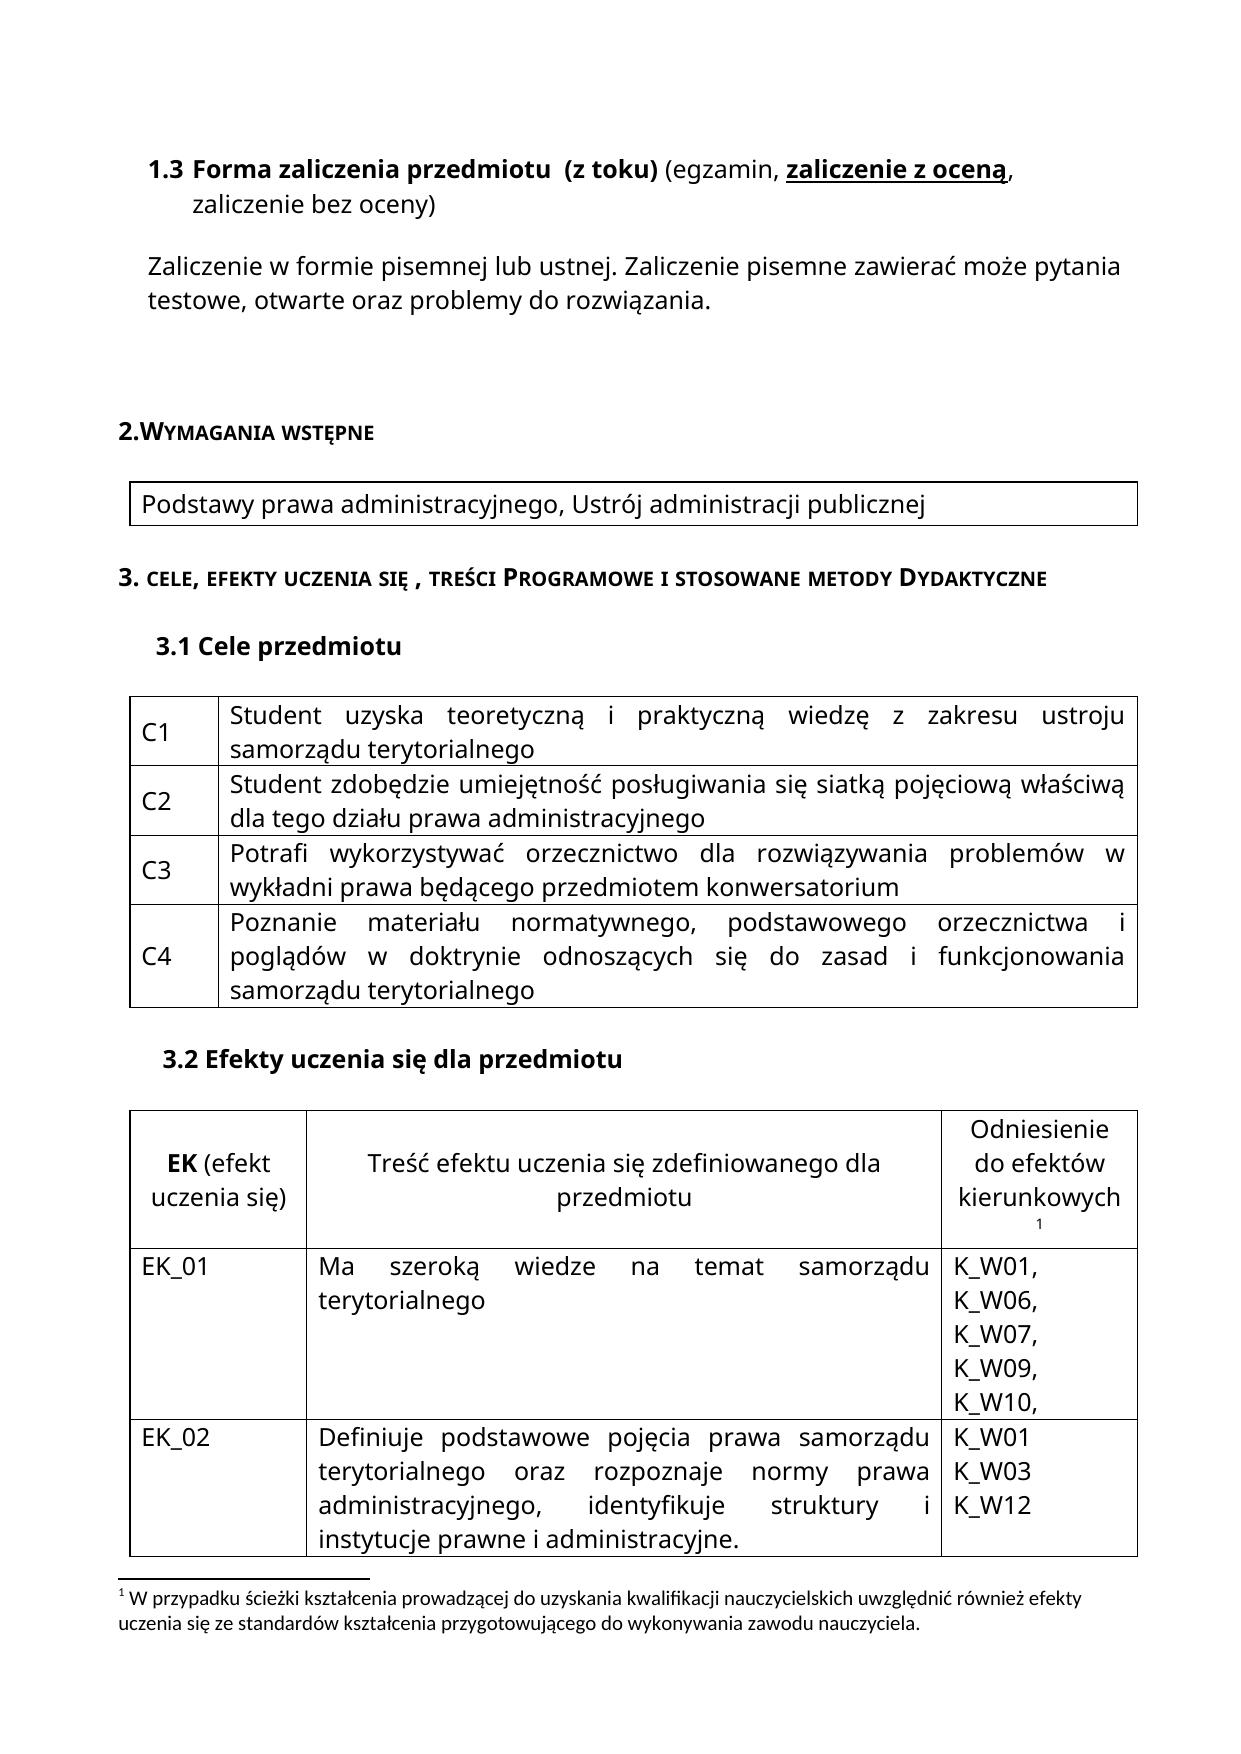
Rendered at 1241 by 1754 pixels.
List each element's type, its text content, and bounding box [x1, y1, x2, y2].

table_cell C2 [131, 766, 218, 834]
table_cell Poznanie materiału normatywnego, podstawowego orzecznictwa i poglądów w doktrynie odnoszących się do zasad i funkcjonowania samorządu terytorialnego [219, 905, 1137, 1007]
table_header EK (efekt uczenia się) [131, 1111, 306, 1247]
table_cell Definiuje podstawowe pojęcia prawa samorządu terytorialnego oraz rozpoznaje normy prawa administracyjnego, identyfikuje struktury i instytucje prawne i administracyjne. [307, 1420, 941, 1556]
table_cell K_W01 K_W03 K_W12 [942, 1420, 1137, 1556]
table_cell K_W01, K_W06, K_W07, K_W09, K_W10, [942, 1249, 1137, 1419]
table_header Podstawy prawa administracyjnego, Ustrój administracji publicznej [131, 483, 1137, 525]
text 1.3 Forma zaliczenia przedmiotu (z toku) (egzamin, zaliczenie z oceną, zaliczenie bez oceny) [148, 152, 1122, 220]
table_cell Ma szeroką wiedze na temat samorządu terytorialnego [307, 1249, 941, 1419]
text 3.2 Efekty uczenia się dla przedmiotu [162, 1042, 1122, 1076]
text Zaliczenie w formie pisemnej lub ustnej. Zaliczenie pisemne zawierać może pytania testowe, otwarte oraz problemy do rozwiązania. [148, 248, 1122, 316]
table_cell C3 [131, 836, 218, 904]
text 2.Wymagania wstępne [118, 413, 1122, 447]
table_cell Student zdobędzie umiejętność posługiwania się siatką pojęciową właściwą dla tego działu prawa administracyjnego [219, 766, 1137, 834]
table_header Treść efektu uczenia się zdefiniowanego dla przedmiotu [307, 1111, 941, 1247]
text 3.1 Cele przedmiotu [156, 628, 1122, 662]
table_header Student uzyska teoretyczną i praktyczną wiedzę z zakresu ustroju samorządu terytorialnego [219, 697, 1137, 765]
table_cell Potrafi wykorzystywać orzecznictwo dla rozwiązywania problemów w wykładni prawa będącego przedmiotem konwersatorium [219, 836, 1137, 904]
table_header C1 [131, 697, 218, 765]
table_cell C4 [131, 905, 218, 1007]
table_header Odniesienie do efektów kierunkowych [942, 1111, 1137, 1247]
table_cell EK_02 [131, 1420, 306, 1556]
text 3. cele, efekty uczenia się , treści Programowe i stosowane metody Dydaktyczne [118, 560, 1122, 594]
table_cell EK_01 [131, 1249, 306, 1419]
